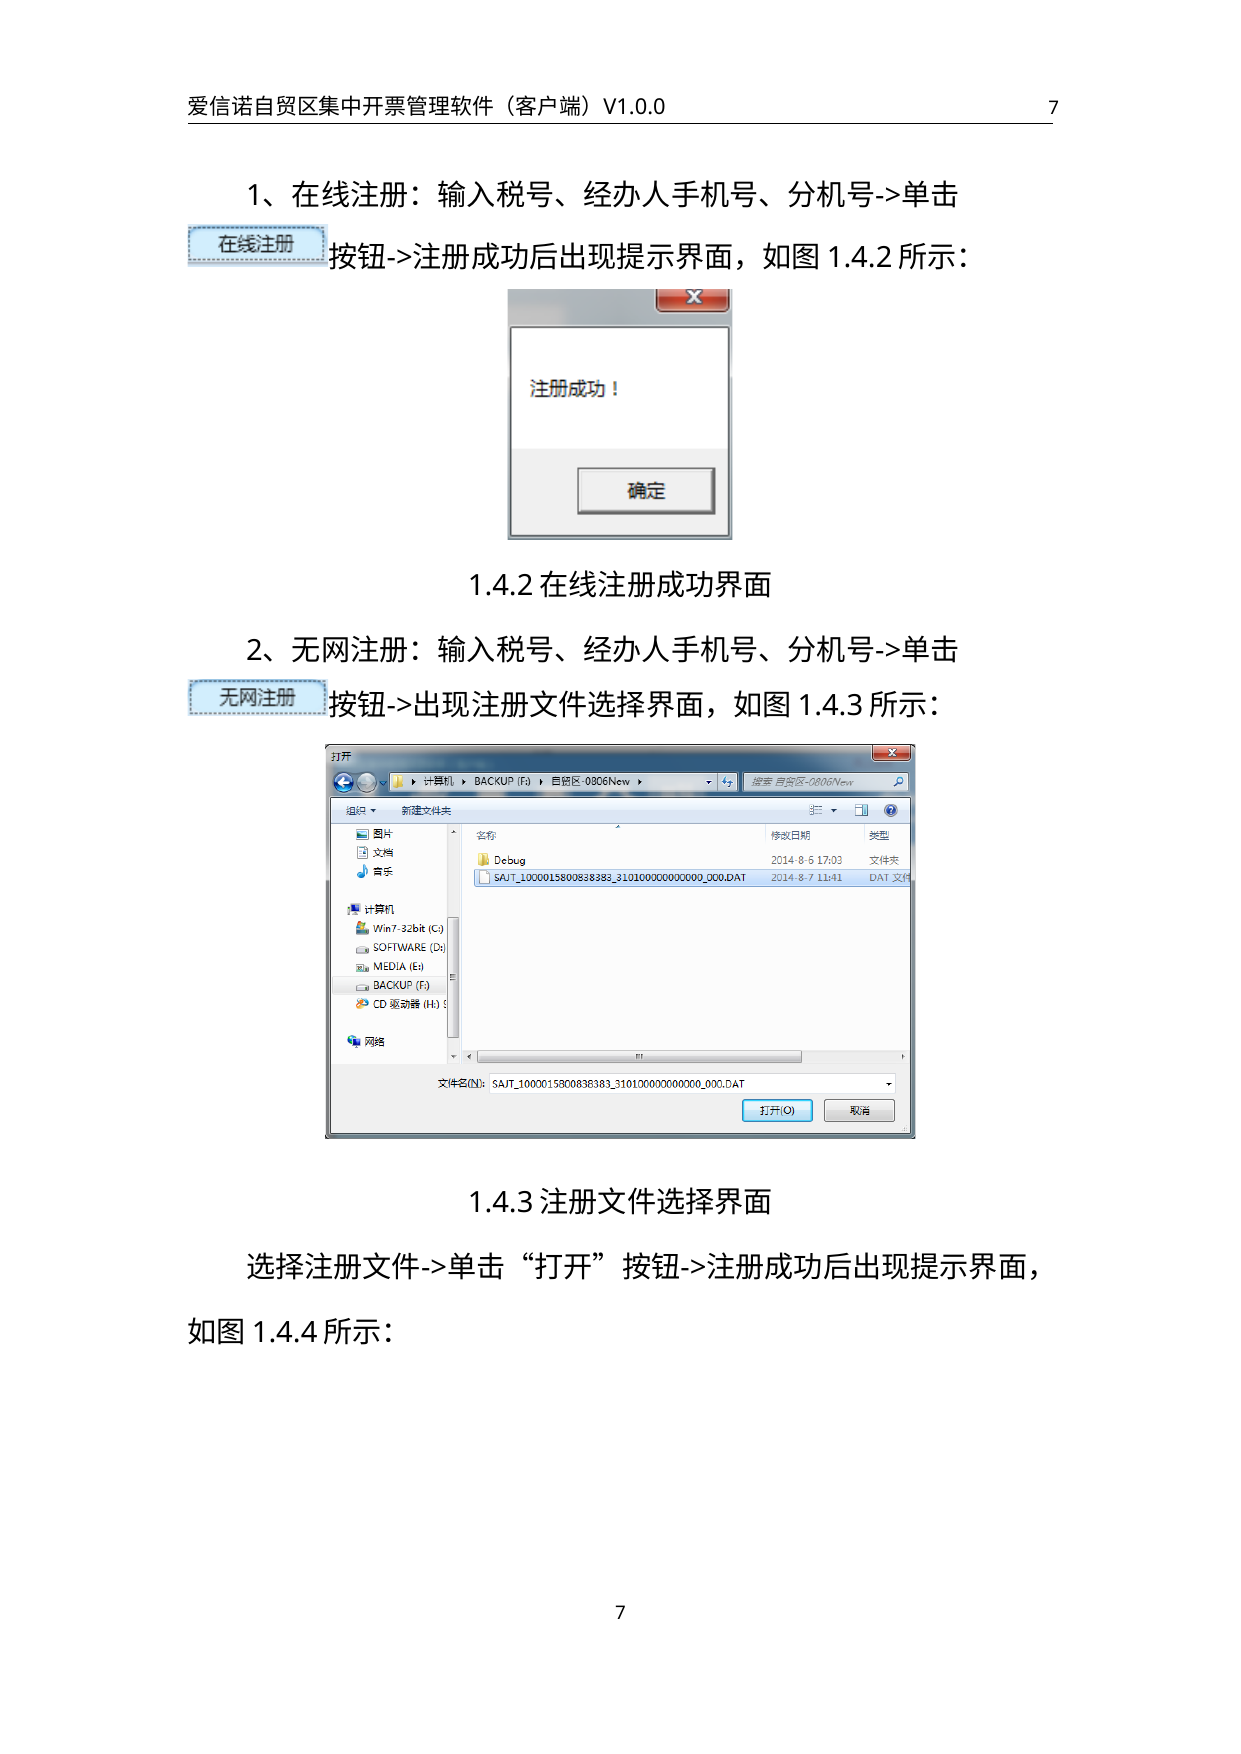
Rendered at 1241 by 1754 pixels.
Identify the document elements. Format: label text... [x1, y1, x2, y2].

text 2、无网注册：输入税号、经办人手机号、分机号->单击按钮->出现注册文件选择界面，如图1.4.3所示： [187, 615, 1053, 745]
picture [325, 744, 916, 1139]
picture [507, 289, 733, 540]
picture [187, 224, 329, 267]
text 1.4.3注册文件选择界面 [187, 1167, 1053, 1232]
text 选择注册文件->单击“打开”按钮->注册成功后出现提示界面，如图1.4.4所示： [187, 1232, 1053, 1362]
text 1.4.2在线注册成功界面 [187, 550, 1053, 615]
picture [187, 679, 329, 716]
text 1、在线注册：输入税号、经办人手机号、分机号->单击按钮->注册成功后出现提示界面，如图1.4.2所示： [187, 160, 1053, 290]
